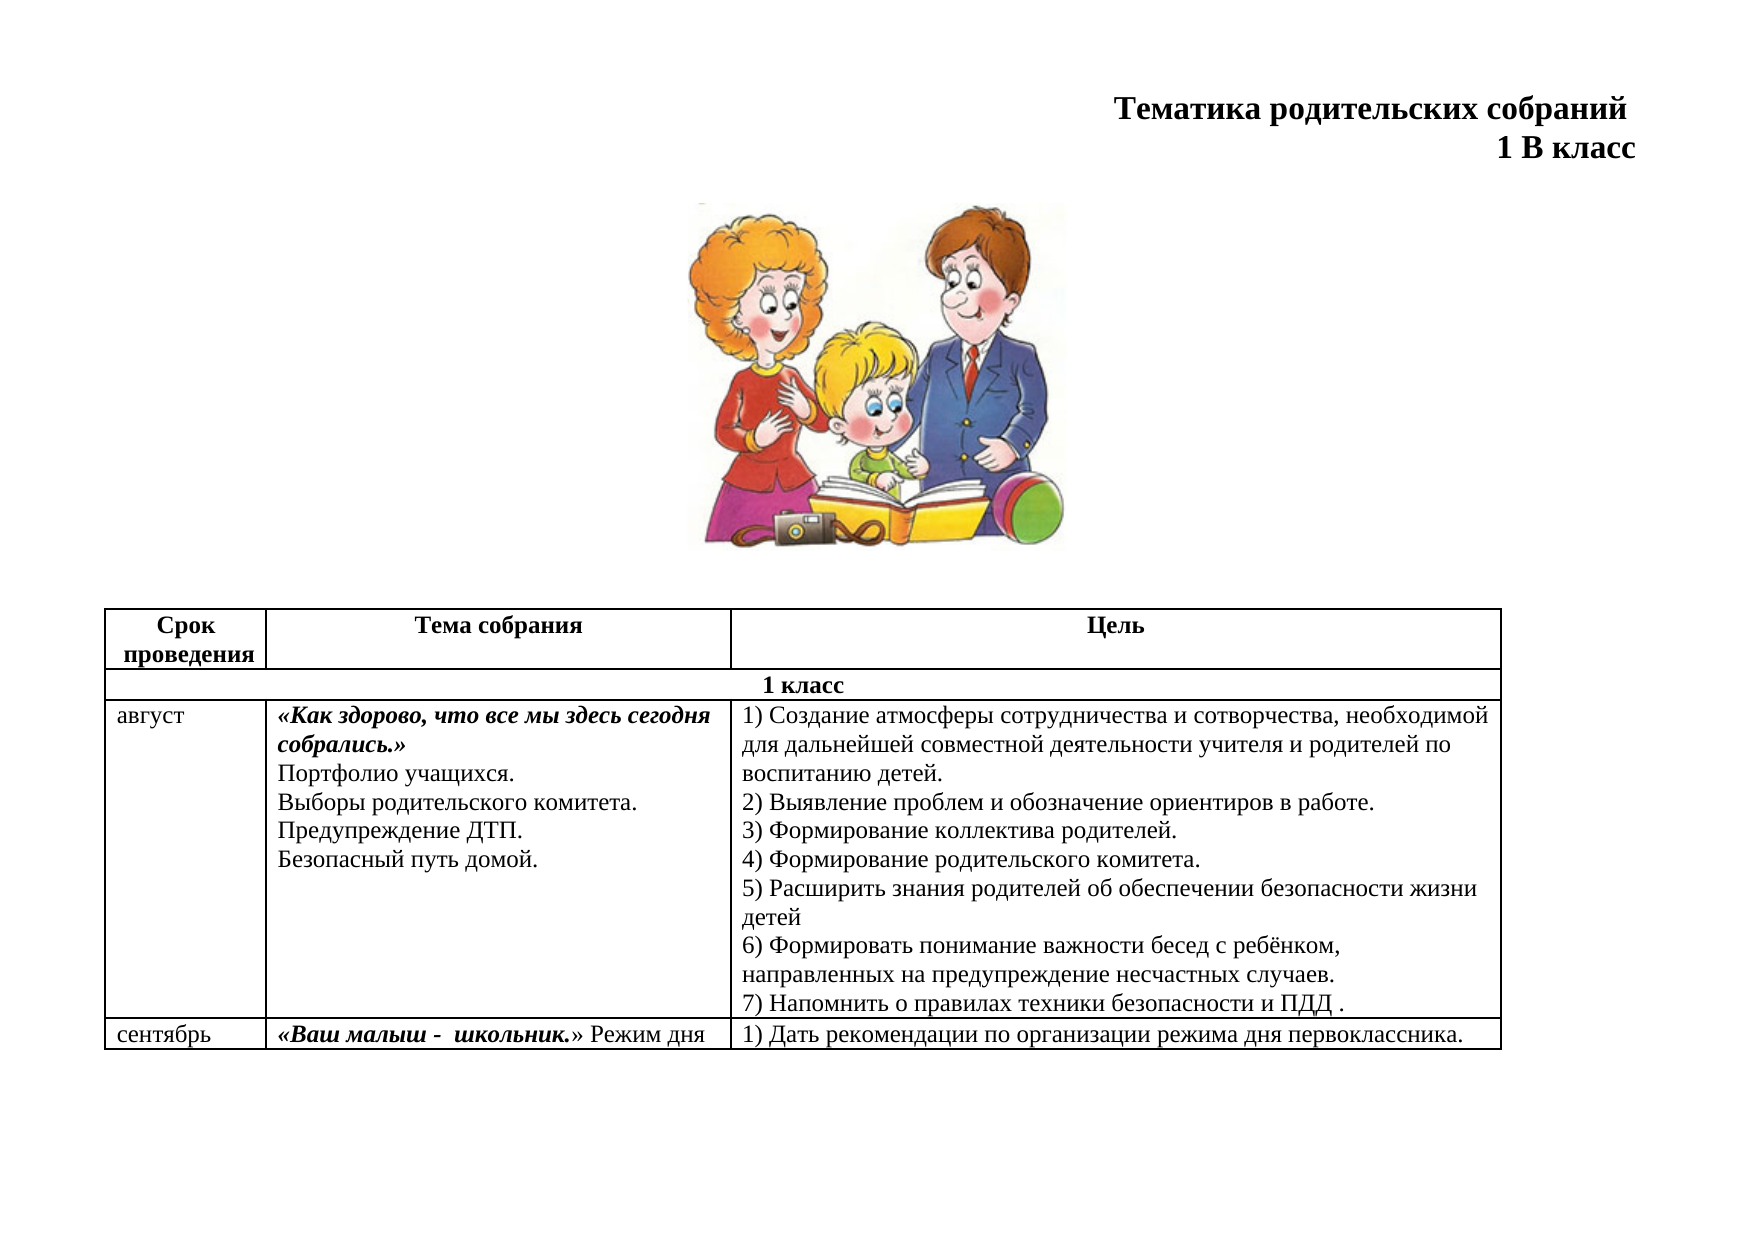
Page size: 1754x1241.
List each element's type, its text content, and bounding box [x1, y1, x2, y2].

table_header Цель [732, 610, 1500, 668]
table_cell сентябрь [106, 1019, 265, 1048]
picture [687, 203, 1067, 551]
text 1 В класс [118, 127, 1636, 165]
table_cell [267, 1019, 730, 1048]
table_cell 1 класс [106, 670, 1500, 698]
table_header Тема собрания [267, 610, 730, 668]
text Тематика родительских собраний [118, 88, 1636, 127]
table_cell «Как здорово, что все мы здесь сегодня собрались.» Портфолио учащихся. Выборы родительского комитета. Предупреждение ДТП. Безопасный путь домой. [267, 701, 730, 1017]
table_cell 1) Создание атмосферы сотрудничества и сотворчества, необходимой для дальнейшей совместной деятельности учителя и родителей по воспитанию детей. 2) Выявление проблем и обозначение ориентиров в работе. 3) Формирование коллектива родителей. 4) Формирование родительского комитета. 5) Расширить знания родителей об обеспечении безопасности жизни детей 6) Формировать понимание важности бесед с ребёнком, направленных на предупреждение несчастных случаев. 7) Напомнить о правилах техники безопасности и ПДД . [732, 701, 1500, 1017]
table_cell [732, 1019, 1500, 1048]
table_header Срок проведения [106, 610, 265, 668]
table_cell август [106, 701, 265, 1017]
